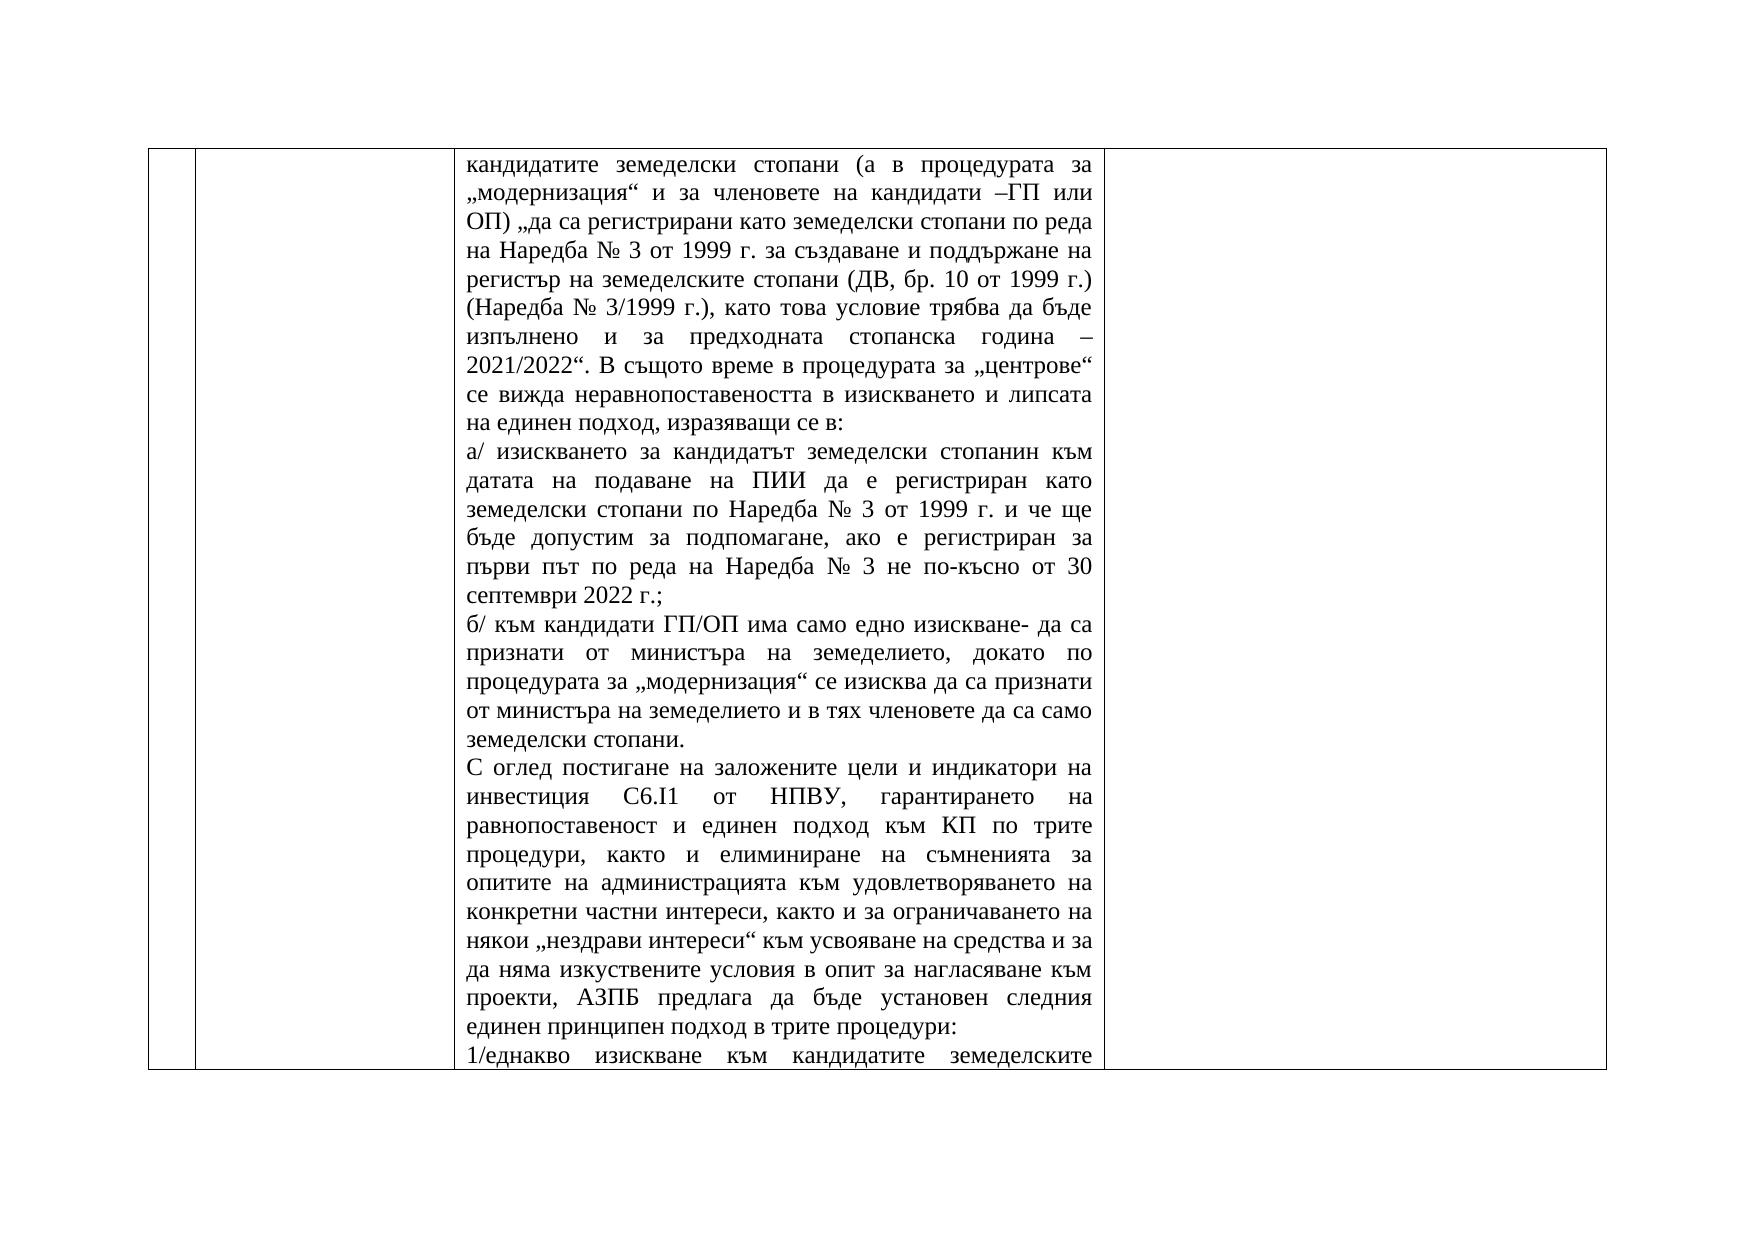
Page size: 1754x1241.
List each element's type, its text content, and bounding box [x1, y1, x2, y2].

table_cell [196, 149, 454, 1069]
table_cell 3. [149, 149, 195, 1069]
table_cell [455, 149, 1104, 1069]
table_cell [1105, 149, 1606, 1069]
